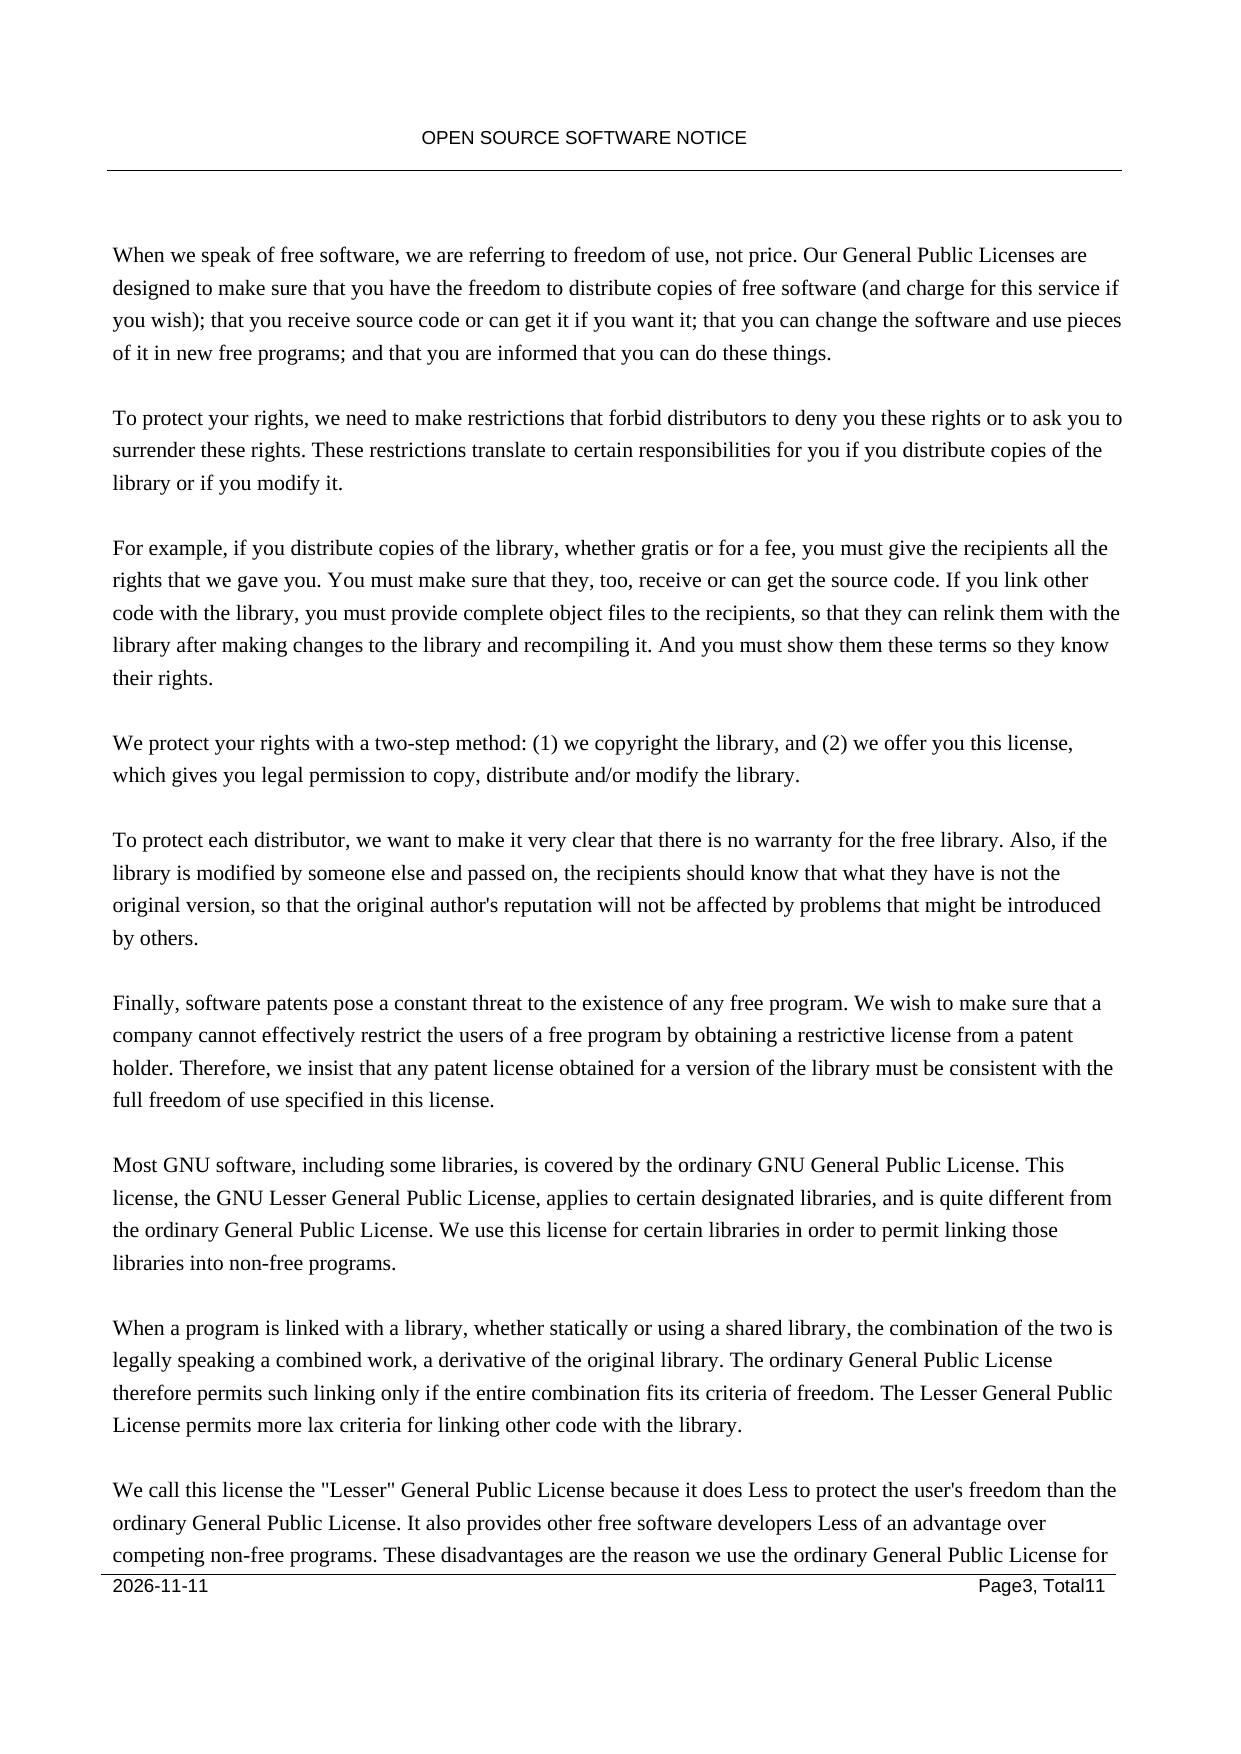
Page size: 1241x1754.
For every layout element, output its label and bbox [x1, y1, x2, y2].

text [112, 206, 1128, 1571]
